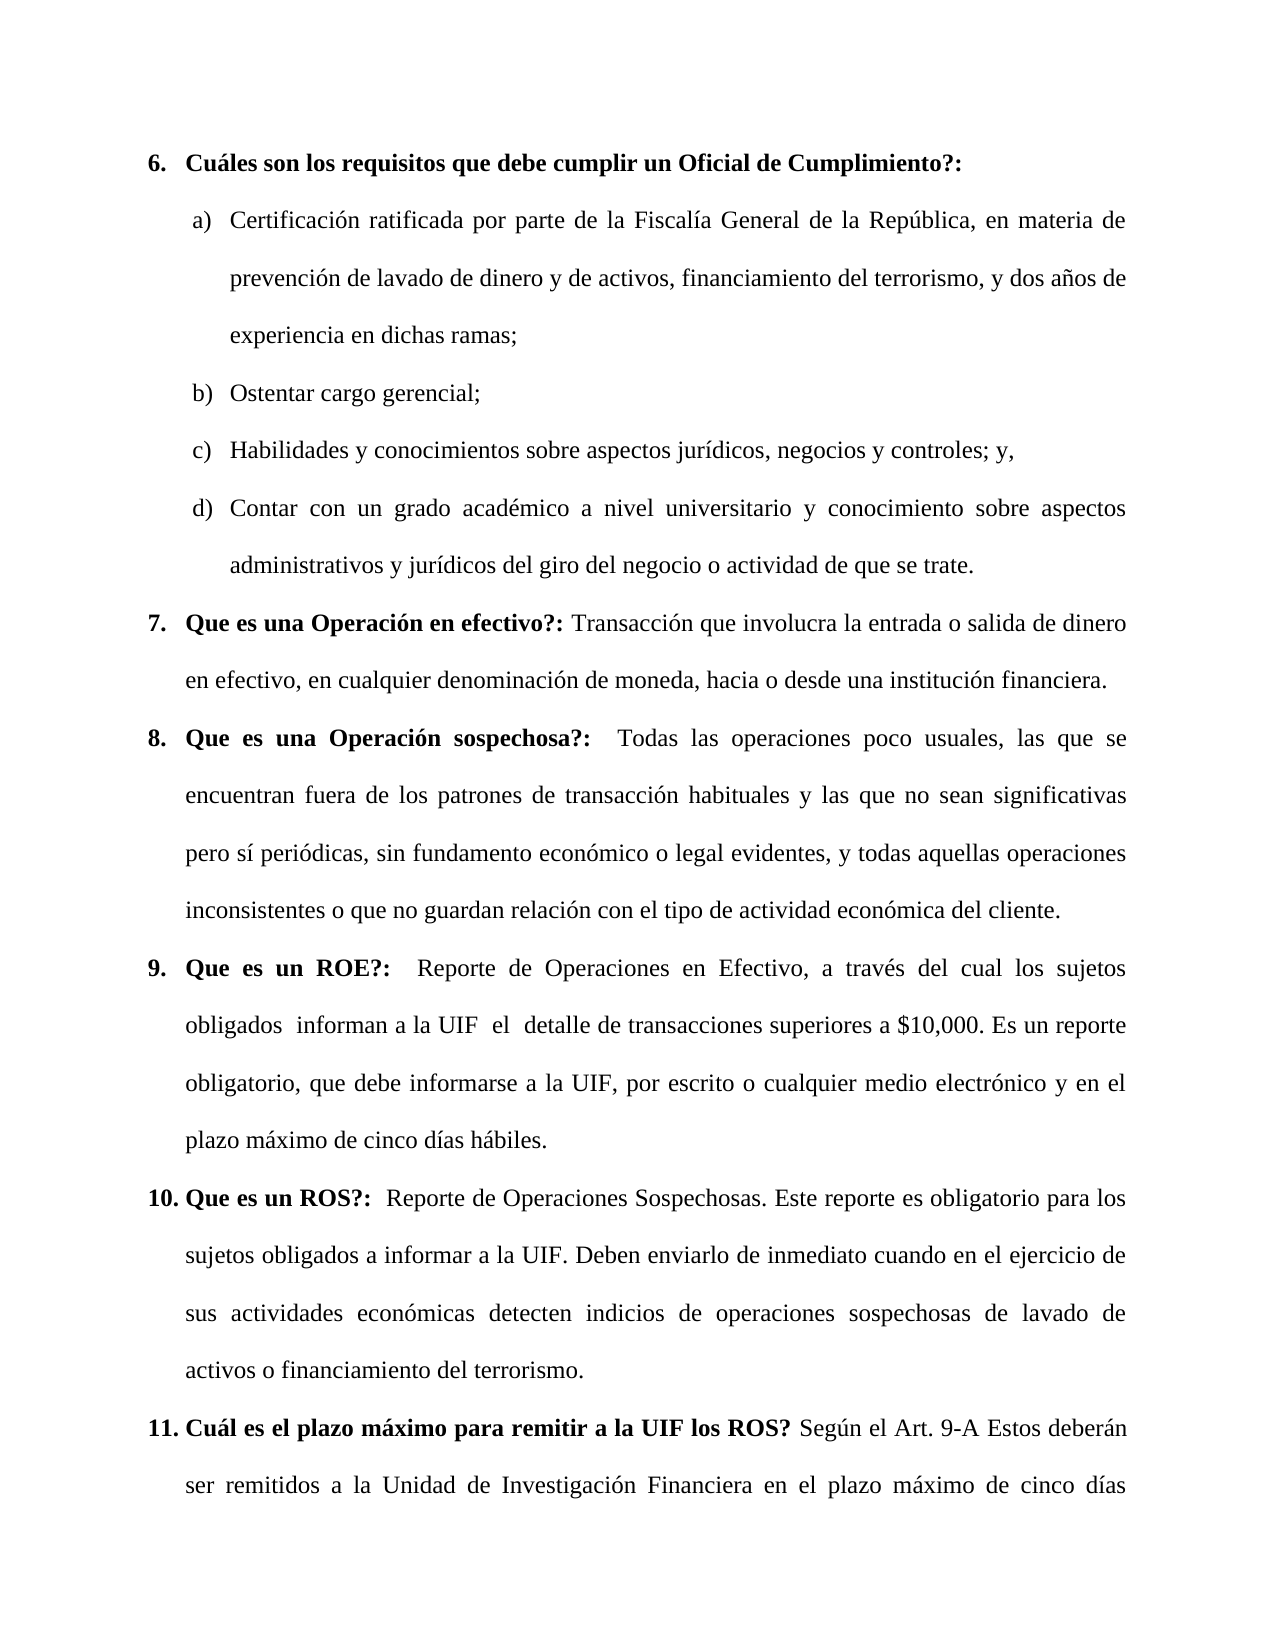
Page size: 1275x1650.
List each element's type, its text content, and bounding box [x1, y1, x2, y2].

list Contar con un grado académico a nivel universitario y conocimiento sobre aspectos administrativos y jurídicos del giro del negocio o actividad de que se trate. [192, 493, 1127, 579]
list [148, 1413, 1127, 1499]
list Certificación ratificada por parte de la Fiscalía General de la República, en materia de prevención de lavado de dinero y de activos, financiamiento del terrorismo, y dos años de experiencia en dichas ramas; [192, 205, 1127, 349]
list Que es una Operación sospechosa?: Todas las operaciones poco usuales, las que se encuentran fuera de los patrones de transacción habituales y las que no sean significativas pero sí periódicas, sin fundamento económico o legal evidentes, y todas aquellas operaciones inconsistentes o que no guardan relación con el tipo de actividad económica del cliente. [148, 723, 1127, 924]
list Que es un ROS?: Reporte de Operaciones Sospechosas. Este reporte es obligatorio para los sujetos obligados a informar a la UIF. Deben enviarlo de inmediato cuando en el ejercicio de sus actividades económicas detecten indicios de operaciones sospechosas de lavado de activos o financiamiento del terrorismo. [148, 1183, 1127, 1384]
list Que es una Operación en efectivo?: Transacción que involucra la entrada o salida de dinero en efectivo, en cualquier denominación de moneda, hacia o desde una institución financiera. [148, 608, 1127, 694]
list Que es un ROE?: Reporte de Operaciones en Efectivo, a través del cual los sujetos obligados informan a la UIF el detalle de transacciones superiores a $10,000. Es un reporte obligatorio, que debe informarse a la UIF, por escrito o cualquier medio electrónico y en el plazo máximo de cinco días hábiles. [148, 953, 1127, 1154]
list Habilidades y conocimientos sobre aspectos jurídicos, negocios y controles; y, [192, 435, 1127, 464]
list Ostentar cargo gerencial; [192, 378, 1127, 406]
list Cuáles son los requisitos que debe cumplir un Oficial de Cumplimiento?: [148, 148, 1127, 176]
